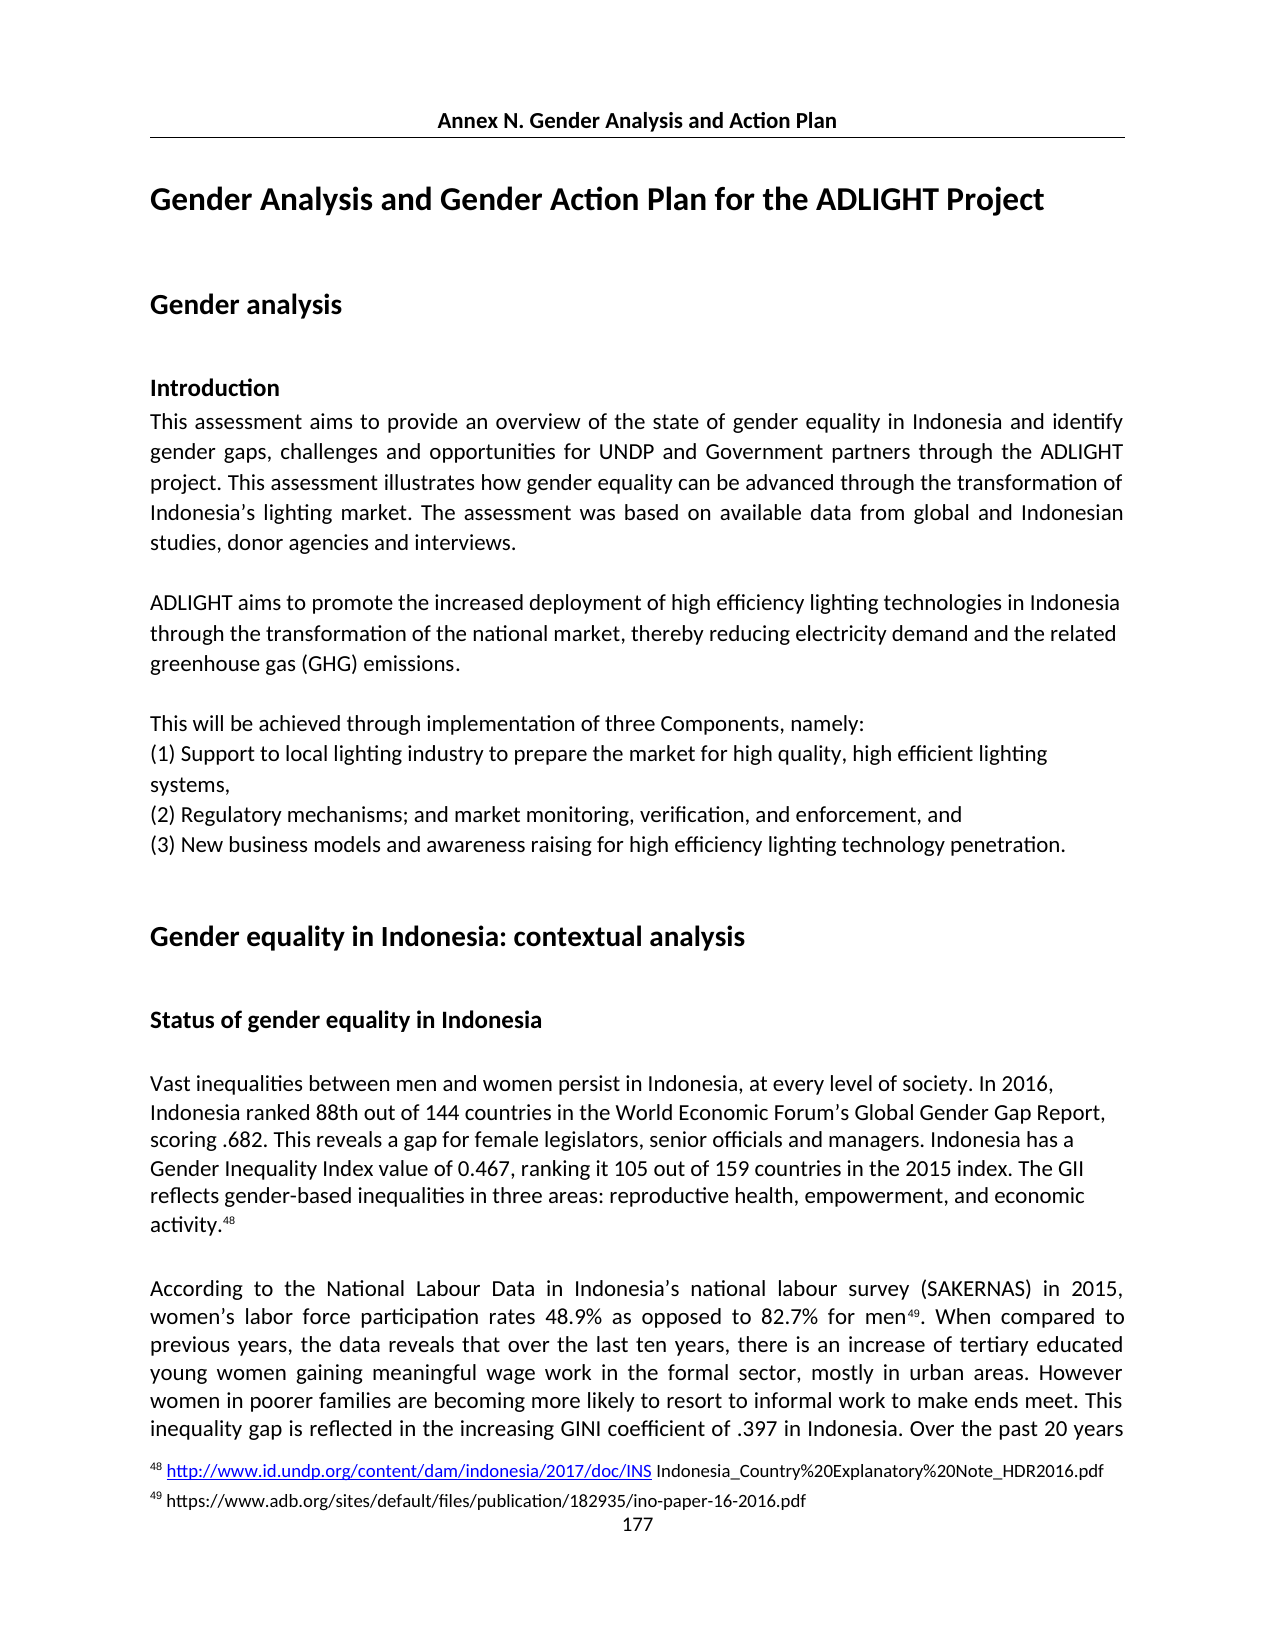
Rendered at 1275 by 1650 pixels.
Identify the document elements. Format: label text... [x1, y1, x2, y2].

text Vast inequalities between men and women persist in Indonesia, at every level of society. In 2016, Indonesia ranked 88th out of 144 countries in the World Economic Forum’s Global Gender Gap Report, scoring .682. This reveals a gap for female legislators, senior officials and managers. Indonesia has a Gender Inequality Index value of 0.467, ranking it 105 out of 159 countries in the 2015 index. The GII reflects gender-based inequalities in three areas: reproductive health, empowerment, and economic activity. [150, 1069, 1125, 1238]
text Status of gender equality in Indonesia [150, 1004, 1125, 1035]
text Gender analysis [150, 286, 1125, 321]
text Gender Analysis and Gender Action Plan for the ADLIGHT Project [150, 178, 1125, 219]
text Gender equality in Indonesia: contextual analysis [150, 918, 1125, 953]
text This assessment aims to provide an overview of the state of gender equality in Indonesia and identify gender gaps, challenges and opportunities for UNDP and Government partners through the ADLIGHT project. This assessment illustrates how gender equality can be advanced through the transformation of Indonesia’s lighting market. The assessment was based on available data from global and Indonesian studies, donor agencies and interviews. [150, 407, 1125, 556]
text ADLIGHT aims to promote the increased deployment of high efficiency lighting technologies in Indonesia through the transformation of the national market, thereby reducing electricity demand and the related greenhouse gas (GHG) emissions. This will be achieved through implementation of three Components, namely: (1) Support to local lighting industry to prepare the market for high quality, high efficient lighting systems, (2) Regulatory mechanisms; and market monitoring, verification, and enforcement, and (3) New business models and awareness raising for high efficiency lighting technology penetration. [150, 588, 1125, 916]
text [150, 1274, 1125, 1442]
text Introduction [150, 372, 1125, 403]
text Annex N. Gender Analysis and Action Plan [150, 107, 1125, 137]
